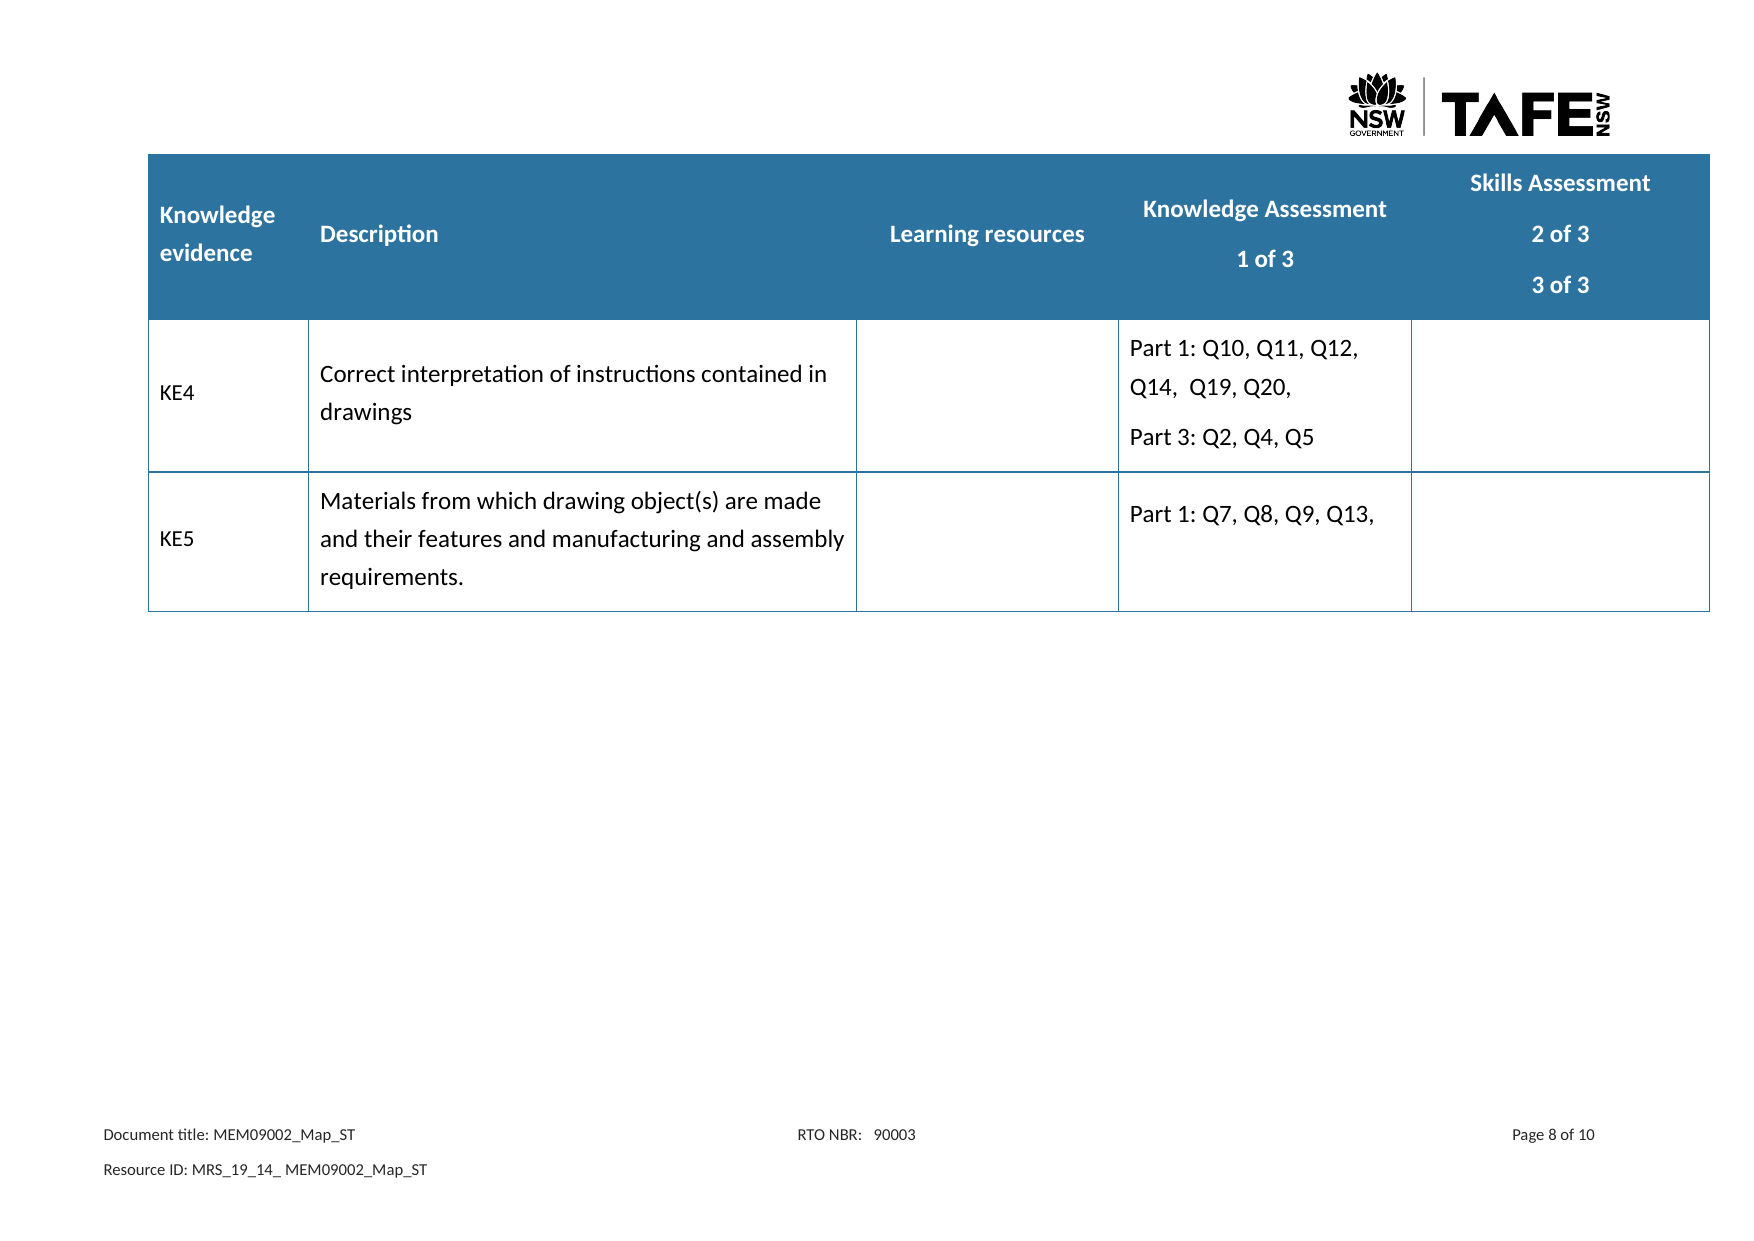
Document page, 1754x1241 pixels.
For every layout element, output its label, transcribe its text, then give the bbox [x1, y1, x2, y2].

table_header Description [309, 155, 856, 319]
table_cell KE5 [149, 473, 308, 611]
table_header Knowledge Assessment 1 of 3 [1119, 155, 1411, 319]
table_cell Materials from which drawing object(s) are made and their features and manufacturing and assembly requirements. [309, 473, 856, 611]
table_header Knowledge evidence [149, 155, 308, 319]
table_header Learning resources [857, 155, 1118, 319]
table_cell Part 1: Q10, Q11, Q12, Q14, Q19, Q20, Part 3: Q2, Q4, Q5 [1119, 320, 1411, 471]
table_cell [1412, 320, 1709, 471]
table_cell [1412, 473, 1709, 611]
table_cell [857, 320, 1118, 471]
table_cell [857, 473, 1118, 611]
table_header Skills Assessment 2 of 3 3 of 3 [1412, 155, 1709, 319]
table_cell KE4 [149, 320, 308, 471]
table_cell Part 1: Q7, Q8, Q9, Q13, [1119, 473, 1411, 611]
table_cell Correct interpretation of instructions contained in drawings [309, 320, 856, 471]
picture [1348, 71, 1610, 137]
